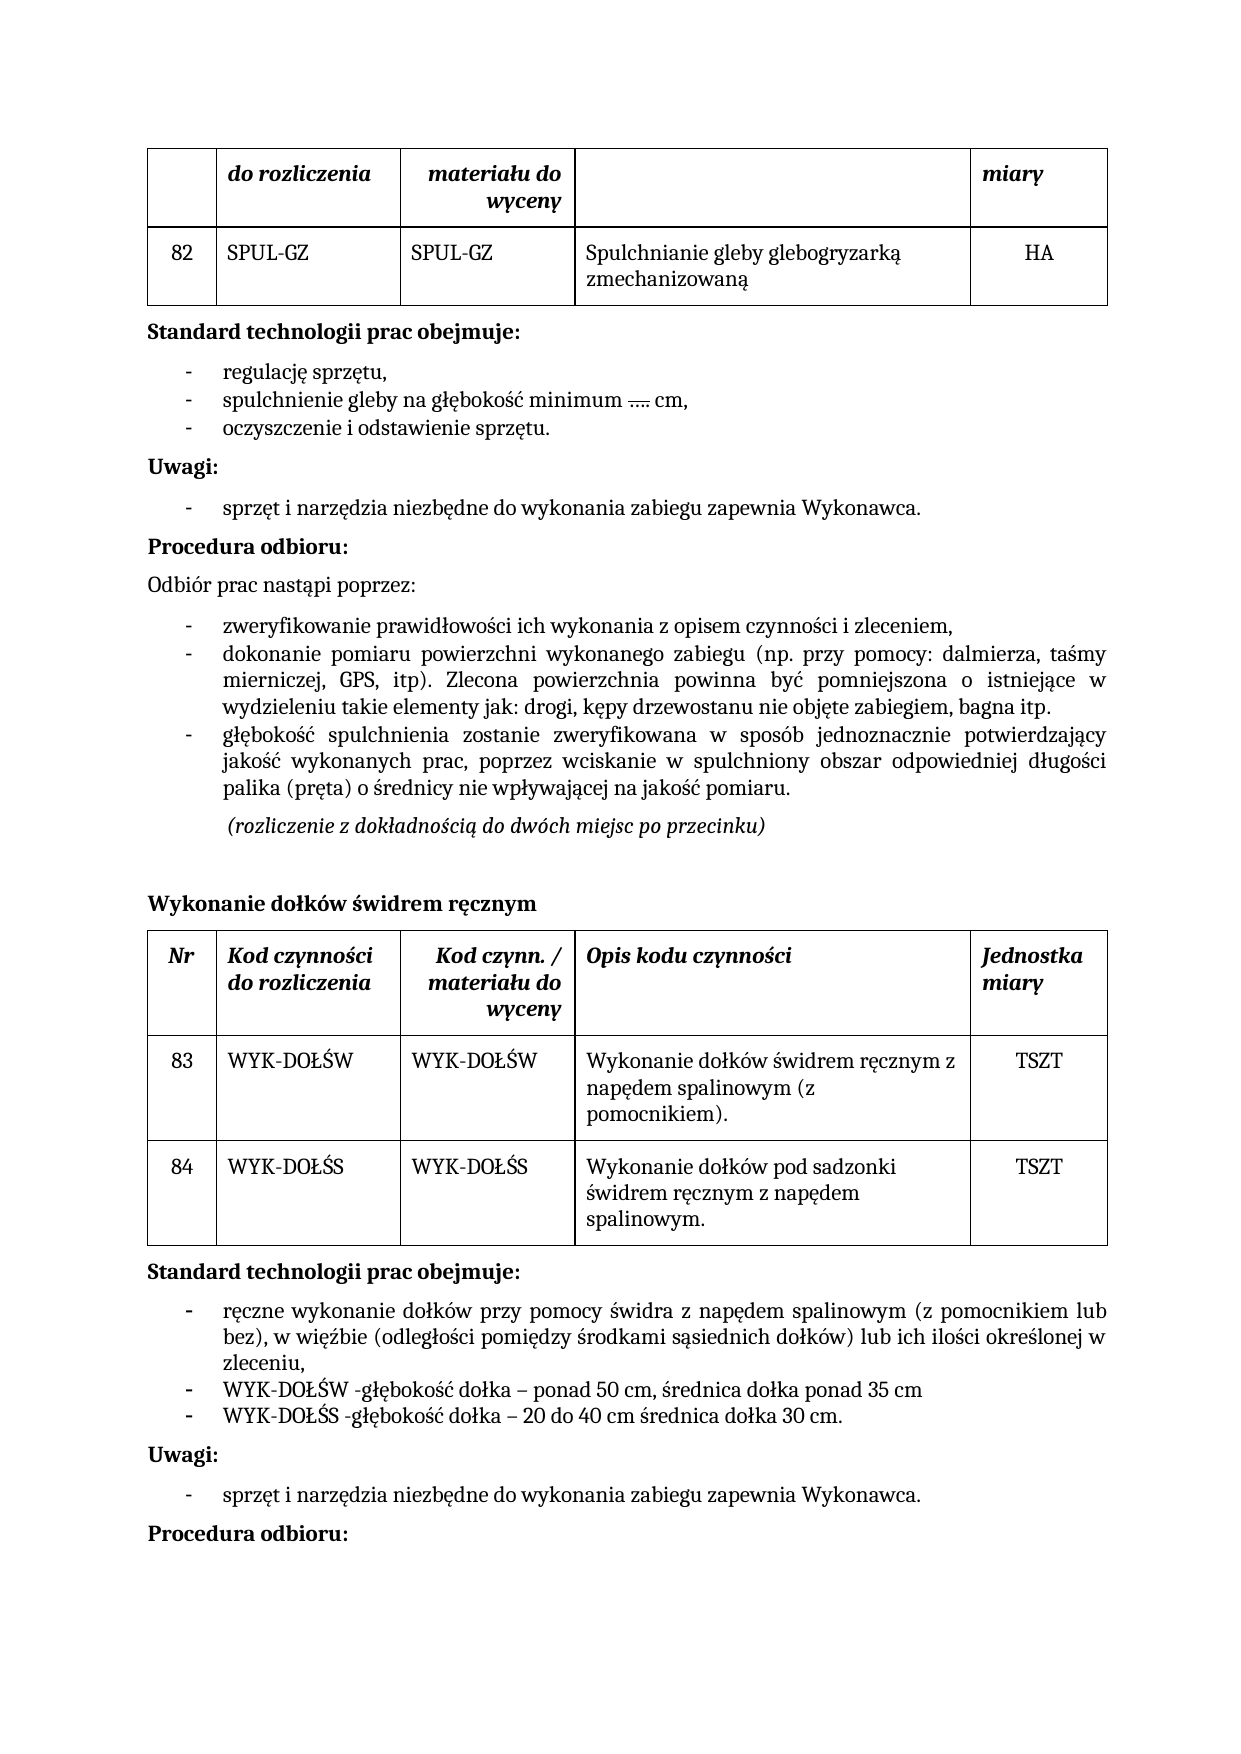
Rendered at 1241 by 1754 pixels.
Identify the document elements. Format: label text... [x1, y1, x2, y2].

text Standard technologii prac obejmuje: [148, 1258, 1107, 1285]
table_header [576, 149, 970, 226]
list dokonanie pomiaru powierzchni wykonanego zabiegu (np. przy pomocy: dalmierza, taśmy mierniczej, GPS, itp). Zlecona powierzchnia powinna być pomniejszona o istniejące w wydzieleniu takie elementy jak: drogi, kępy drzewostanu nie objęte zabiegiem, bagna itp. [185, 639, 1107, 720]
text Wykonanie dołków świdrem ręcznym [148, 891, 1107, 917]
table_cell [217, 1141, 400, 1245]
text (rozliczenie z dokładnością do dwóch miejsc po przecinku) [148, 813, 1107, 839]
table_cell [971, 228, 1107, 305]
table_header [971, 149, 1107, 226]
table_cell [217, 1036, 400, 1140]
list WYK-DOŁŚW -głębokość dołka – ponad 50 cm, średnica dołka ponad 35 cm [185, 1376, 1107, 1403]
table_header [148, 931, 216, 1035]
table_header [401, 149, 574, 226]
list WYK-DOŁŚS -głębokość dołka – 20 do 40 cm średnica dołka 30 cm. [185, 1403, 1107, 1429]
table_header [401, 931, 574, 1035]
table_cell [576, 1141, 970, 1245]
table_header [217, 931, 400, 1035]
list ręczne wykonanie dołków przy pomocy świdra z napędem spalinowym (z pomocnikiem lub bez), w więźbie (odległości pomiędzy środkami sąsiednich dołków) lub ich ilości określonej w zleceniu, [185, 1297, 1107, 1376]
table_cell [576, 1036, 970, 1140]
text Procedura odbioru: [148, 1521, 1107, 1547]
text Odbiór prac nastąpi poprzez: [148, 572, 1107, 599]
list sprzęt i narzędzia niezbędne do wykonania zabiegu zapewnia Wykonawca. [185, 493, 1107, 521]
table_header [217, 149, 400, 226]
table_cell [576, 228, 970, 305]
text Uwagi: [148, 454, 1107, 480]
text Procedura odbioru: [148, 533, 1107, 560]
list spulchnienie gleby na głębokość minimum …. cm, [185, 386, 1107, 413]
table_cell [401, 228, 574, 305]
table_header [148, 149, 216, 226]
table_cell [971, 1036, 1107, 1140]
list regulację sprzętu, [185, 357, 1107, 386]
list oczyszczenie i odstawienie sprzętu. [185, 413, 1107, 442]
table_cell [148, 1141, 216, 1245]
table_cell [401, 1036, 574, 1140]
list głębokość spulchnienia zostanie zweryfikowana w sposób jednoznacznie potwierdzający jakość wykonanych prac, poprzez wciskanie w spulchniony obszar odpowiedniej długości palika (pręta) o średnicy nie wpływającej na jakość pomiaru. [185, 720, 1107, 801]
text Uwagi: [148, 1442, 1107, 1468]
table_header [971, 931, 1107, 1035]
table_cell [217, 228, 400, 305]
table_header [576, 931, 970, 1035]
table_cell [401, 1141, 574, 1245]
list sprzęt i narzędzia niezbędne do wykonania zabiegu zapewnia Wykonawca. [185, 1481, 1107, 1508]
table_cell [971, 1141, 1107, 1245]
list zweryfikowanie prawidłowości ich wykonania z opisem czynności i zleceniem, [185, 611, 1107, 639]
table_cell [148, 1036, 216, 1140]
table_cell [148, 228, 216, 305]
text Standard technologii prac obejmuje: [148, 319, 1107, 345]
